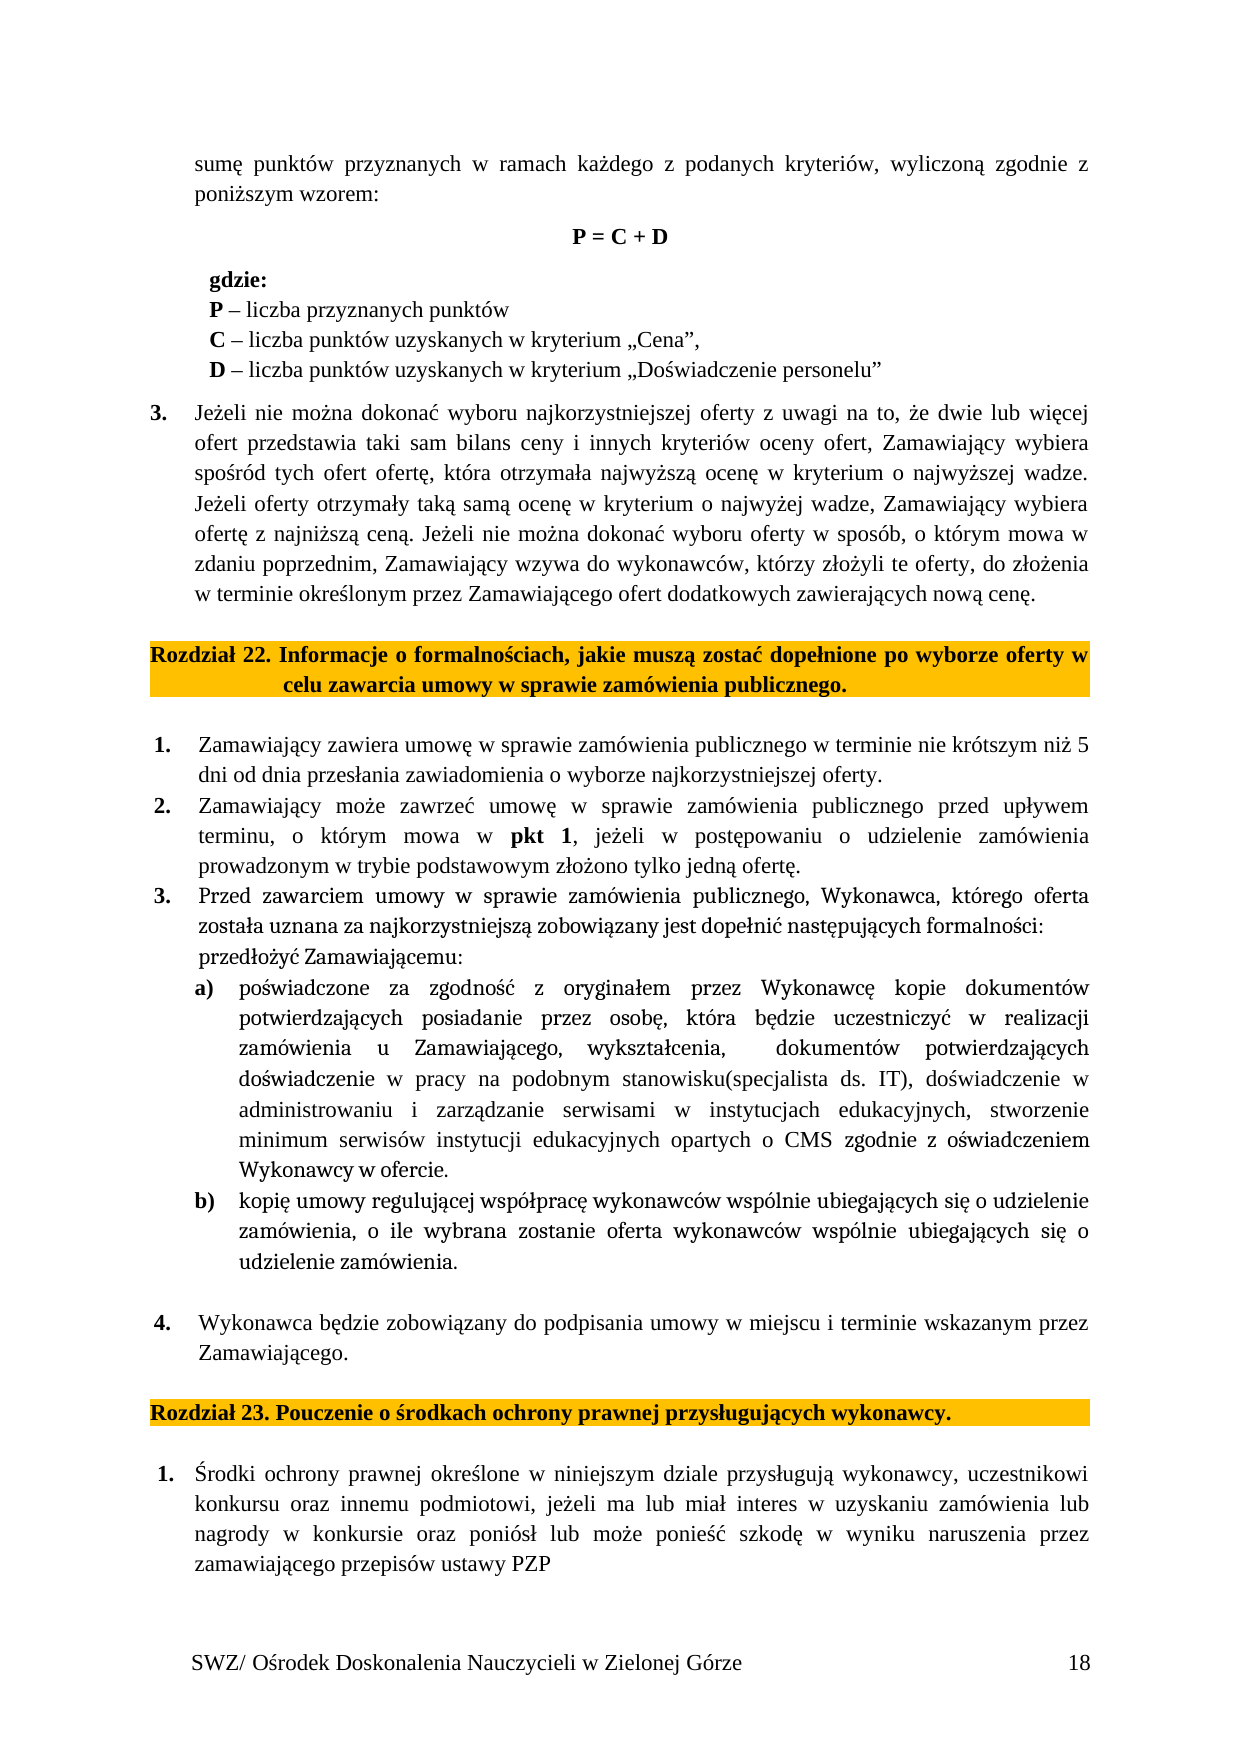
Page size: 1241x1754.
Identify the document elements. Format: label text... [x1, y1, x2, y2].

text D – liczba punktów uzyskanych w kryterium „Doświadczenie personelu” [209, 356, 1090, 383]
text Rozdział 22. Informacje o formalnościach, jakie muszą zostać dopełnione po wyborze oferty w celu zawarcia umowy w sprawie zamówienia publicznego. [150, 641, 1090, 697]
text P – liczba przyznanych punktów [209, 296, 1090, 322]
text C – liczba punktów uzyskanych w kryterium „Cena”, [209, 326, 1090, 352]
list Jeżeli nie można dokonać wyboru najkorzystniejszej oferty z uwagi na to, że dwie lub więcej ofert przedstawia taki sam bilans ceny i innych kryteriów oceny ofert, Zamawiający wybiera spośród tych ofert ofertę, która otrzymała najwyższą ocenę w kryterium o najwyższej wadze. Jeżeli oferty otrzymały taką samą ocenę w kryterium o najwyżej wadze, Zamawiający wybiera ofertę z najniższą ceną. Jeżeli nie można dokonać wyboru oferty w sposób, o którym mowa w zdaniu poprzednim, Zamawiający wzywa do wykonawców, którzy złożyli te oferty, do złożenia w terminie określonym przez Zamawiającego ofert dodatkowych zawierających nową cenę. [150, 399, 1090, 607]
list poświadczone za zgodność z oryginałem przez Wykonawcę kopie dokumentów potwierdzających posiadanie przez osobę, która będzie uczestniczyć w realizacji zamówienia u Zamawiającego, wykształcenia, dokumentów potwierdzających doświadczenie w pracy na podobnym stanowisku(specjalista ds. IT), doświadczenie w administrowaniu i zarządzanie serwisami w instytucjach edukacyjnych, stworzenie minimum serwisów instytucji edukacyjnych opartych o CMS zgodnie z oświadczeniem Wykonawcy w ofercie. [194, 974, 1090, 1183]
list Zamawiający zawiera umowę w sprawie zamówienia publicznego w terminie nie krótszym niż 5 dni od dnia przesłania zawiadomienia o wyborze najkorzystniejszej oferty. [154, 731, 1090, 788]
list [150, 150, 1090, 207]
list kopię umowy regulującej współpracę wykonawców wspólnie ubiegających się o udzielenie zamówienia, o ile wybrana zostanie oferta wykonawców wspólnie ubiegających się o udzielenie zamówienia. [194, 1187, 1090, 1275]
text P = C + D [150, 223, 1090, 249]
text przedłożyć Zamawiającemu: [198, 943, 1090, 970]
list Przed zawarciem umowy w sprawie zamówienia publicznego, Wykonawca, którego oferta została uznana za najkorzystniejszą zobowiązany jest dopełnić następujących formalności: [154, 882, 1090, 939]
list Zamawiający może zawrzeć umowę w sprawie zamówienia publicznego przed upływem terminu, o którym mowa w pkt 1, jeżeli w postępowaniu o udzielenie zamówienia prowadzonym w trybie podstawowym złożono tylko jedną ofertę. [154, 792, 1090, 878]
list Wykonawca będzie zobowiązany do podpisania umowy w miejscu i terminie wskazanym przez Zamawiającego. [154, 1309, 1090, 1365]
text Rozdział 23. Pouczenie o środkach ochrony prawnej przysługujących wykonawcy. [150, 1399, 1090, 1426]
list Środki ochrony prawnej określone w niniejszym dziale przysługują wykonawcy, uczestnikowi konkursu oraz innemu podmiotowi, jeżeli ma lub miał interes w uzyskaniu zamówienia lub nagrody w konkursie oraz poniósł lub może ponieść szkodę w wyniku naruszenia przez zamawiającego przepisów ustawy PZP [157, 1460, 1090, 1577]
text gdzie: [209, 266, 1090, 292]
